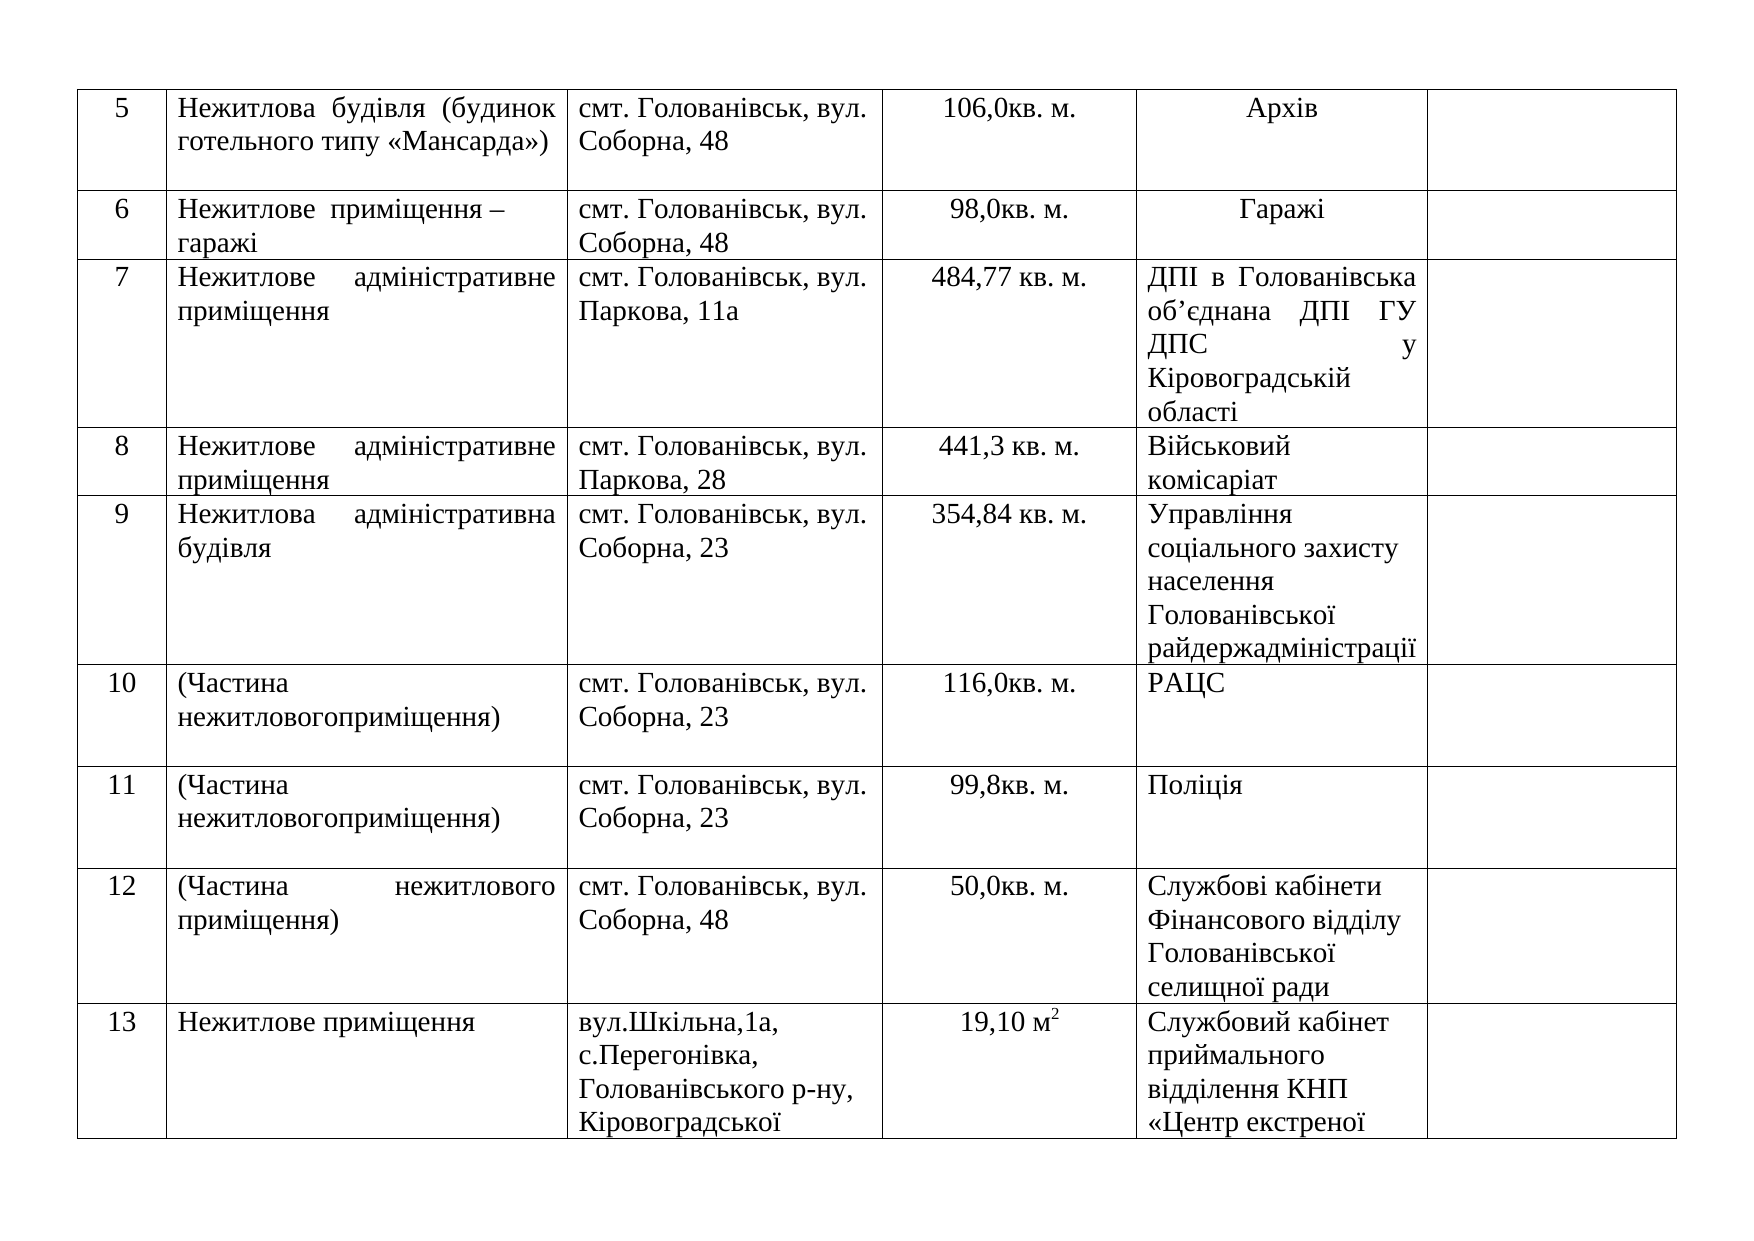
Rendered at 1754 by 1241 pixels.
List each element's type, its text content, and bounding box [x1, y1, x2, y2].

table_cell Нежитлове адміністративне приміщення [167, 428, 567, 495]
table_cell [1428, 1004, 1676, 1138]
table_cell 5 [78, 90, 166, 190]
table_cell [568, 1004, 882, 1138]
table_cell Архів [1137, 90, 1427, 190]
table_cell Службові кабінети Фінансового відділу Голованівської селищної ради [1137, 869, 1427, 1003]
table_cell 11 [78, 767, 166, 867]
table_cell Нежитлова будівля (будинок готельного типу «Мансарда») [167, 90, 567, 190]
table_cell 8 [78, 428, 166, 495]
table_cell 9 [78, 496, 166, 664]
table_cell ДПІ в Голованівська об’єднана ДПІ ГУ ДПС у Кіровоградській області [1137, 260, 1427, 427]
table_cell смт. Голованівськ, вул. Соборна, 48 [568, 191, 882, 258]
table_cell смт. Голованівськ, вул. Соборна, 23 [568, 665, 882, 766]
table_cell 441,3 кв. м. [883, 428, 1136, 495]
table_cell . [883, 496, 1136, 664]
table_cell 7 [78, 260, 166, 427]
table_cell [1428, 496, 1676, 664]
table_cell Нежитлове адміністративне приміщення [167, 260, 567, 427]
table_cell [1428, 767, 1676, 867]
table_cell [1428, 869, 1676, 1003]
table_cell Нежитлове приміщення – гаражі [167, 191, 567, 258]
table_cell 6 [78, 191, 166, 258]
table_cell . [883, 260, 1136, 427]
table_cell [1428, 90, 1676, 190]
table_cell смт. Голованівськ, вул. Соборна, 23 [568, 767, 882, 867]
table_cell [1428, 191, 1676, 258]
table_cell [883, 1004, 1136, 1138]
table_cell Нежитлова адміністративна будівля [167, 496, 567, 664]
table_cell смт. Голованівськ, вул. Паркова, 11а [568, 260, 882, 427]
table_cell 106,0кв. м. [883, 90, 1136, 190]
table_cell Військовий комісаріат [1137, 428, 1427, 495]
table_cell Поліція [1137, 767, 1427, 867]
table_cell (Частина нежитловогоприміщення) [167, 767, 567, 867]
table_cell [1428, 260, 1676, 427]
table_cell Гаражі [1137, 191, 1427, 258]
table_cell 10 [78, 665, 166, 766]
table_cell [167, 1004, 567, 1138]
table_cell смт. Голованівськ, вул. Соборна, 48 [568, 869, 882, 1003]
table_cell 98,0кв. м. [883, 191, 1136, 258]
table_cell 13 [78, 1004, 166, 1138]
table_cell [1428, 665, 1676, 766]
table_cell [1137, 1004, 1427, 1138]
table_cell 116,0кв. м. [883, 665, 1136, 766]
table_cell смт. Голованівськ, вул. Паркова, 28 [568, 428, 882, 495]
table_cell смт. Голованівськ, вул. Соборна, 23 [568, 496, 882, 664]
table_cell [1428, 428, 1676, 495]
table_cell Управління соціального захисту населення Голованівської райдержадміністрації [1137, 496, 1427, 664]
table_cell 12 [78, 869, 166, 1003]
table_cell (Частина нежитлового приміщення) [167, 869, 567, 1003]
table_cell 99,8кв. м. [883, 767, 1136, 867]
table_cell 50,0кв. м. [883, 869, 1136, 1003]
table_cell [568, 90, 882, 190]
table_cell РАЦС [1137, 665, 1427, 766]
table_cell (Частина нежитловогоприміщення) [167, 665, 567, 766]
